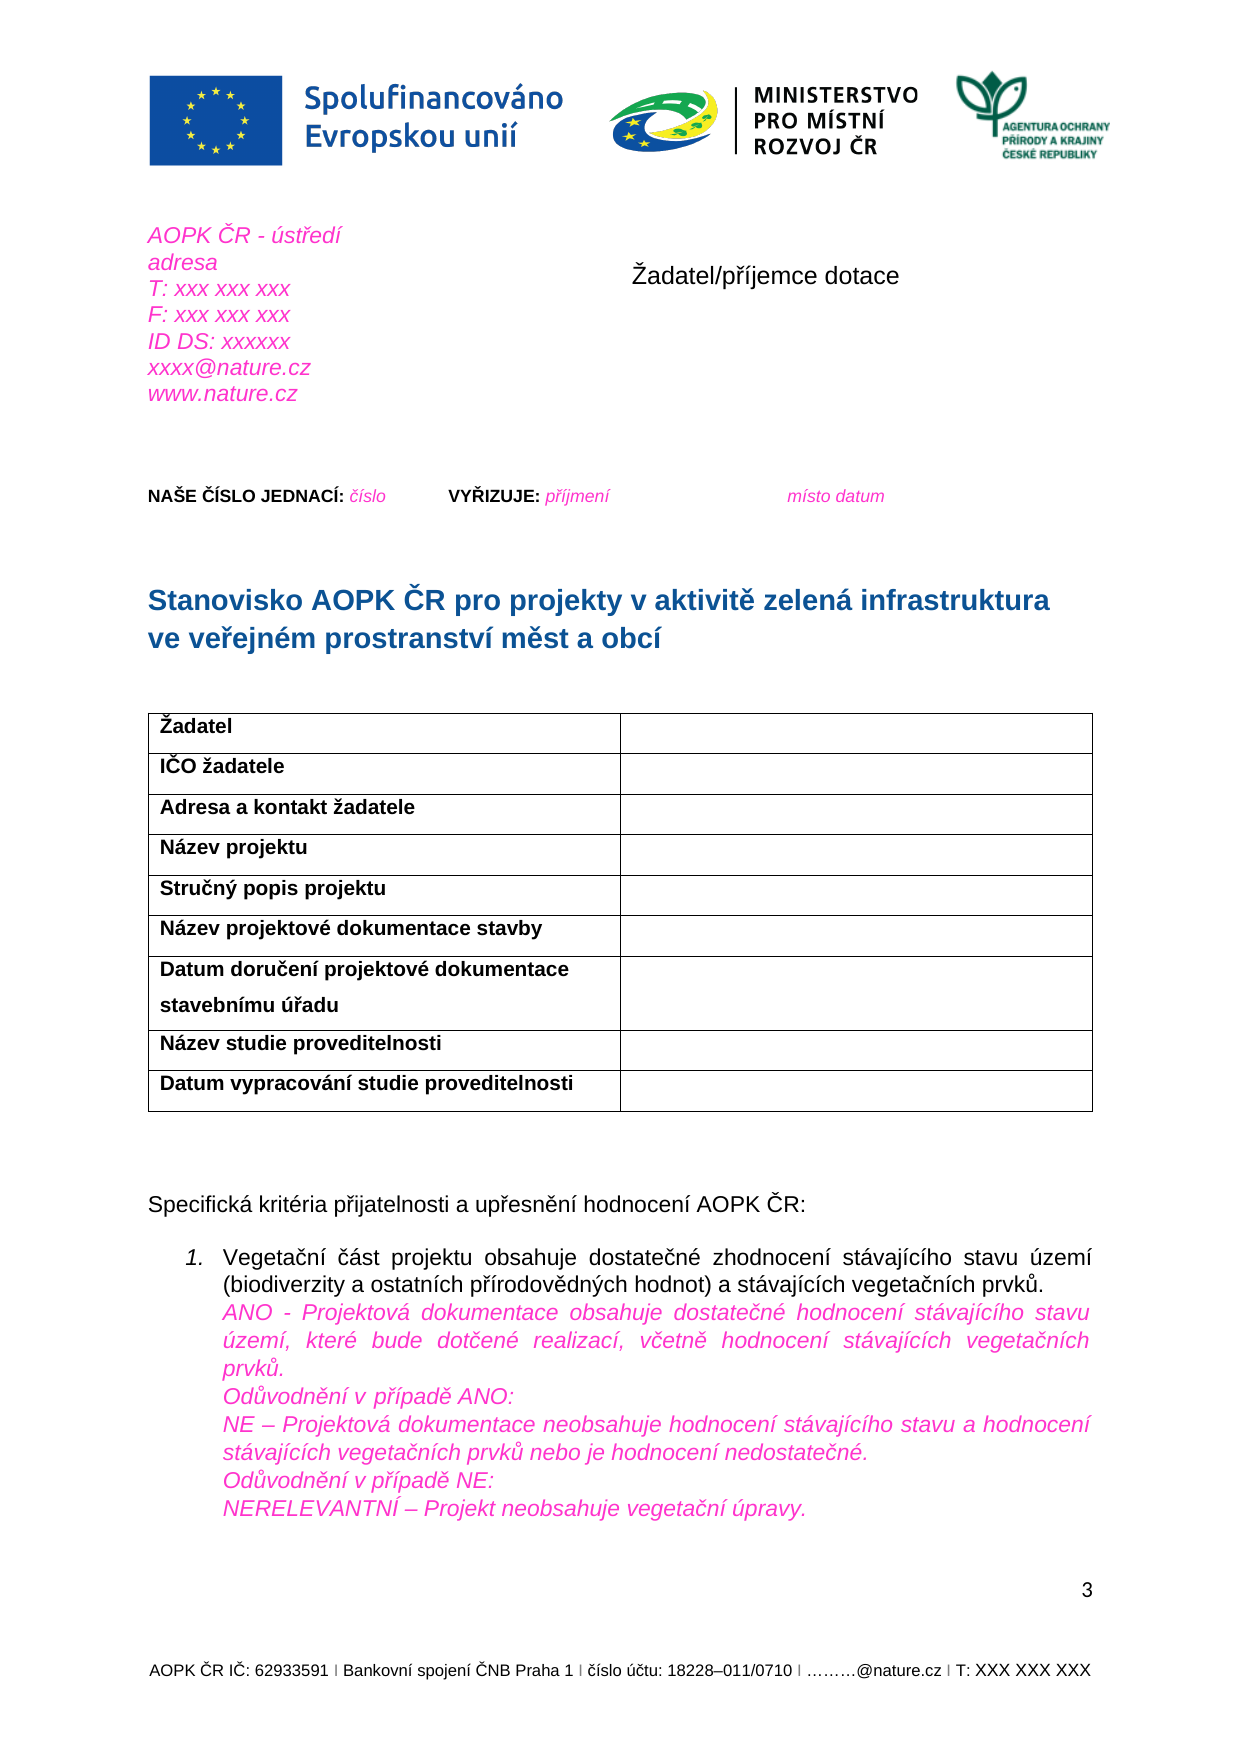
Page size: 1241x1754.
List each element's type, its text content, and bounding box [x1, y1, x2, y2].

text ID DS: xxxxxx [148, 328, 1092, 354]
list Odůvodnění v případě ANO: [223, 1383, 1092, 1409]
subtitle Stanovisko AOPK ČR pro projekty v aktivitě zelená infrastruktura ve veřejném prostranství měst a obcí [148, 583, 1092, 655]
text www.nature.cz [148, 380, 1092, 407]
table_cell Datum vypracování studie proveditelnosti [149, 1071, 620, 1111]
table_cell [621, 876, 1092, 915]
table_cell Datum doručení projektové dokumentace stavebnímu úřadu [149, 957, 620, 1029]
table_cell Stručný popis projektu [149, 876, 620, 915]
text adresa [148, 249, 1092, 275]
table_cell Název studie proveditelnosti [149, 1031, 620, 1070]
table_cell [621, 1031, 1092, 1070]
picture [949, 67, 1130, 180]
text xxxx@nature.cz [148, 354, 1092, 380]
text T: xxx xxx xxx [148, 275, 1092, 301]
table_cell [621, 957, 1092, 1029]
table_cell Adresa a kontakt žadatele [149, 795, 620, 834]
table_cell Název projektové dokumentace stavby [149, 916, 620, 956]
picture [147, 73, 918, 168]
table_cell [621, 754, 1092, 793]
table_cell [621, 1071, 1092, 1111]
text Specifická kritéria přijatelnosti a upřesnění hodnocení AOPK ČR: [148, 1191, 1092, 1217]
text Žadatel/příjemce dotace [632, 261, 1116, 290]
text F: xxx xxx xxx [148, 301, 1092, 328]
list Vegetační část projektu obsahuje dostatečné zhodnocení stávajícího stavu území (biodiverzity a ostatních přírodovědných hodnot) a stávajících vegetačních prvků. [185, 1243, 1092, 1298]
table_header Žadatel [149, 714, 620, 753]
table_cell [621, 916, 1092, 956]
table_header [621, 714, 1092, 753]
text AOPK ČR - ústředí [148, 222, 1092, 249]
table_cell [621, 835, 1092, 874]
text NAŠE ČÍSLO JEDNACÍ: číslo VYŘIZUJE: příjmení místo datum [148, 486, 1092, 506]
table_cell Název projektu [149, 835, 620, 874]
table_cell IČO žadatele [149, 754, 620, 793]
table_cell [621, 795, 1092, 834]
list Odůvodnění v případě NE: [223, 1467, 1092, 1493]
list NE – Projektová dokumentace neobsahuje hodnocení stávajícího stavu a hodnocení stávajících vegetačních prvků nebo je hodnocení nedostatečné. [223, 1411, 1092, 1465]
list ANO - Projektová dokumentace obsahuje dostatečné hodnocení stávajícího stavu území, které bude dotčené realizací, včetně hodnocení stávajících vegetačních prvků. [223, 1299, 1092, 1381]
list NERELEVANTNÍ – Projekt neobsahuje vegetační úpravy. [223, 1495, 1092, 1521]
